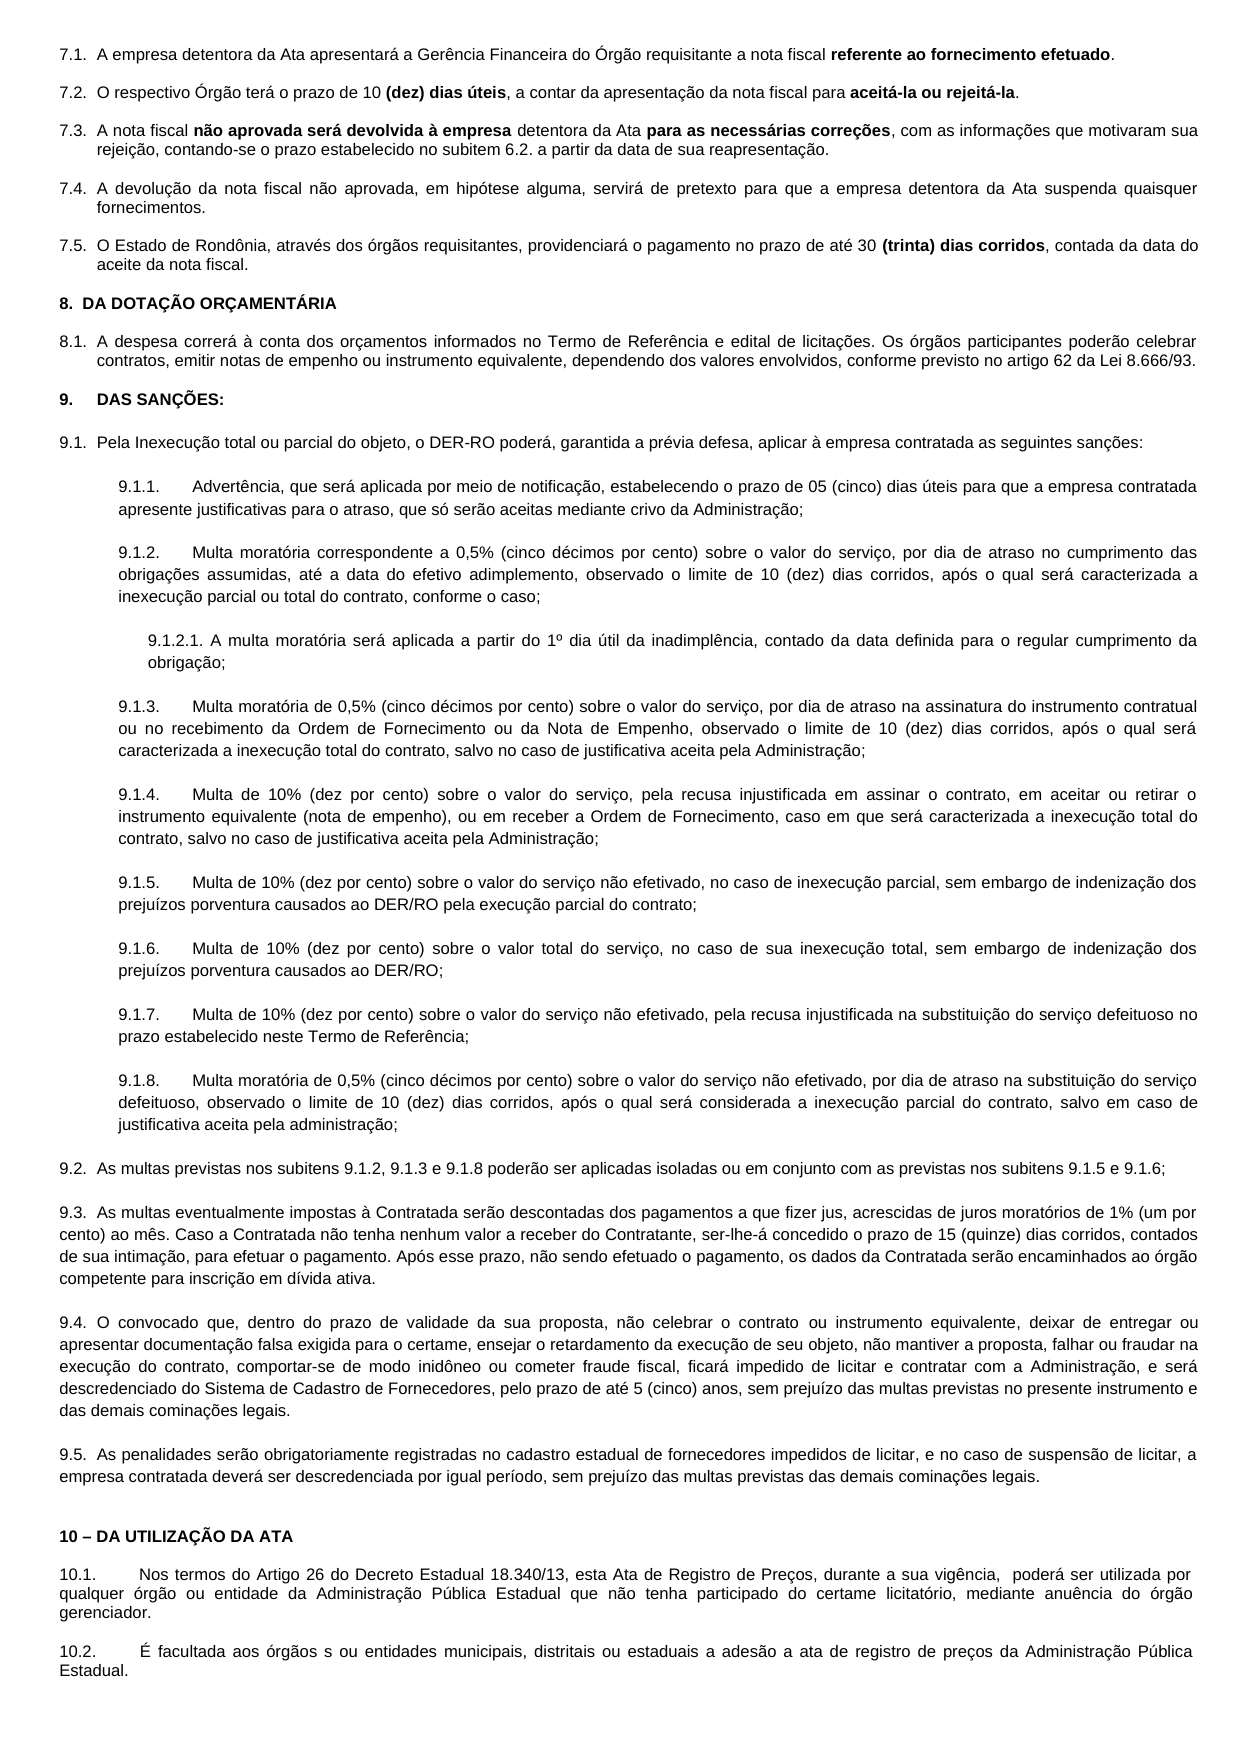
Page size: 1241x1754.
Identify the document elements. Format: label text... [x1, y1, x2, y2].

list É facultada aos órgãos s ou entidades municipais, distritais ou estaduais a adesão a ata de registro de preços da Administração Pública Estadual. [59, 1642, 1194, 1680]
list O convocado que, dentro do prazo de validade da sua proposta, não celebrar o contrato ou instrumento equivalente, deixar de entregar ou apresentar documentação falsa exigida para o certame, ensejar o retardamento da execução de seu objeto, não mantiver a proposta, falhar ou fraudar na execução do contrato, comportar-se de modo inidôneo ou cometer fraude fiscal, ficará impedido de licitar e contratar com a Administração, e será descredenciado do Sistema de Cadastro de Fornecedores, pelo prazo de até 5 (cinco) anos, sem prejuízo das multas previstas no presente instrumento e das demais cominações legais. [59, 1312, 1199, 1419]
text 8. DA DOTAÇÃO ORÇAMENTÁRIA [59, 293, 1199, 313]
list O Estado de Rondônia, através dos órgãos requisitantes, providenciará o pagamento no prazo de até 30 (trinta) dias corridos, contada da data do aceite da nota fiscal. [59, 236, 1199, 274]
list Pela Inexecução total ou parcial do objeto, o DER-RO poderá, garantida a prévia defesa, aplicar à empresa contratada as seguintes sanções: [59, 433, 1199, 452]
list Multa de 10% (dez por cento) sobre o valor do serviço não efetivado, pela recusa injustificada na substituição do serviço defeituoso no prazo estabelecido neste Termo de Referência; [118, 1005, 1199, 1046]
list Multa moratória correspondente a 0,5% (cinco décimos por cento) sobre o valor do serviço, por dia de atraso no cumprimento das obrigações assumidas, até a data do efetivo adimplemento, observado o limite de 10 (dez) dias corridos, após o qual será caracterizada a inexecução parcial ou total do contrato, conforme o caso; [118, 543, 1199, 606]
list Advertência, que será aplicada por meio de notificação, estabelecendo o prazo de 05 (cinco) dias úteis para que a empresa contratada apresente justificativas para o atraso, que só serão aceitas mediante crivo da Administração; [118, 477, 1199, 518]
list Multa de 10% (dez por cento) sobre o valor do serviço, pela recusa injustificada em assinar o contrato, em aceitar ou retirar o instrumento equivalente (nota de empenho), ou em receber a Ordem de Fornecimento, caso em que será caracterizada a inexecução total do contrato, salvo no caso de justificativa aceita pela Administração; [118, 785, 1199, 848]
list A nota fiscal não aprovada será devolvida à empresa detentora da Ata para as necessárias correções, com as informações que motivaram sua rejeição, contando-se o prazo estabelecido no subitem 6.2. a partir da data de sua reapresentação. [59, 121, 1199, 159]
list Multa de 10% (dez por cento) sobre o valor do serviço não efetivado, no caso de inexecução parcial, sem embargo de indenização dos prejuízos porventura causados ao DER/RO pela execução parcial do contrato; [118, 873, 1199, 914]
list As multas previstas nos subitens 9.1.2, 9.1.3 e 9.1.8 poderão ser aplicadas isoladas ou em conjunto com as previstas nos subitens 9.1.5 e 9.1.6; [59, 1159, 1199, 1178]
text 10 – DA UTILIZAÇÃO DA ATA [59, 1527, 1199, 1546]
list As multas eventualmente impostas à Contratada serão descontadas dos pagamentos a que fizer jus, acrescidas de juros moratórios de 1% (um por cento) ao mês. Caso a Contratada não tenha nenhum valor a receber do Contratante, ser-lhe-á concedido o prazo de 15 (quinze) dias corridos, contados de sua intimação, para efetuar o pagamento. Após esse prazo, não sendo efetuado o pagamento, os dados da Contratada serão encaminhados ao órgão competente para inscrição em dívida ativa. [59, 1203, 1199, 1288]
list Multa de 10% (dez por cento) sobre o valor total do serviço, no caso de sua inexecução total, sem embargo de indenização dos prejuízos porventura causados ao DER/RO; [118, 939, 1199, 980]
list A devolução da nota fiscal não aprovada, em hipótese alguma, servirá de pretexto para que a empresa detentora da Ata suspenda quaisquer fornecimentos. [59, 178, 1199, 217]
list Multa moratória de 0,5% (cinco décimos por cento) sobre o valor do serviço não efetivado, por dia de atraso na substituição do serviço defeituoso, observado o limite de 10 (dez) dias corridos, após o qual será considerada a inexecução parcial do contrato, salvo em caso de justificativa aceita pela administração; [118, 1071, 1199, 1134]
list A despesa correrá à conta dos orçamentos informados no Termo de Referência e edital de licitações. Os órgãos participantes poderão celebrar contratos, emitir notas de empenho ou instrumento equivalente, dependendo dos valores envolvidos, conforme previsto no artigo 62 da Lei 8.666/93. [59, 332, 1199, 370]
list DAS SANÇÕES: [59, 389, 1199, 408]
list As penalidades serão obrigatoriamente registradas no cadastro estadual de fornecedores impedidos de licitar, e no caso de suspensão de licitar, a empresa contratada deverá ser descredenciada por igual período, sem prejuízo das multas previstas das demais cominações legais. [59, 1444, 1199, 1486]
list O respectivo Órgão terá o prazo de 10 (dez) dias úteis, a contar da apresentação da nota fiscal para aceitá-la ou rejeitá-la. [59, 83, 1199, 102]
list Nos termos do Artigo 26 do Decreto Estadual 18.340/13, esta Ata de Registro de Preços, durante a sua vigência, poderá ser utilizada por qualquer órgão ou entidade da Administração Pública Estadual que não tenha participado do certame licitatório, mediante anuência do órgão gerenciador. [59, 1565, 1194, 1622]
text 9.1.2.1. A multa moratória será aplicada a partir do 1º dia útil da inadimplência, contado da data definida para o regular cumprimento da obrigação; [148, 631, 1199, 672]
list A empresa detentora da Ata apresentará a Gerência Financeira do Órgão requisitante a nota fiscal referente ao fornecimento efetuado. [59, 44, 1199, 63]
list Multa moratória de 0,5% (cinco décimos por cento) sobre o valor do serviço, por dia de atraso na assinatura do instrumento contratual ou no recebimento da Ordem de Fornecimento ou da Nota de Empenho, observado o limite de 10 (dez) dias corridos, após o qual será caracterizada a inexecução total do contrato, salvo no caso de justificativa aceita pela Administração; [118, 697, 1199, 760]
